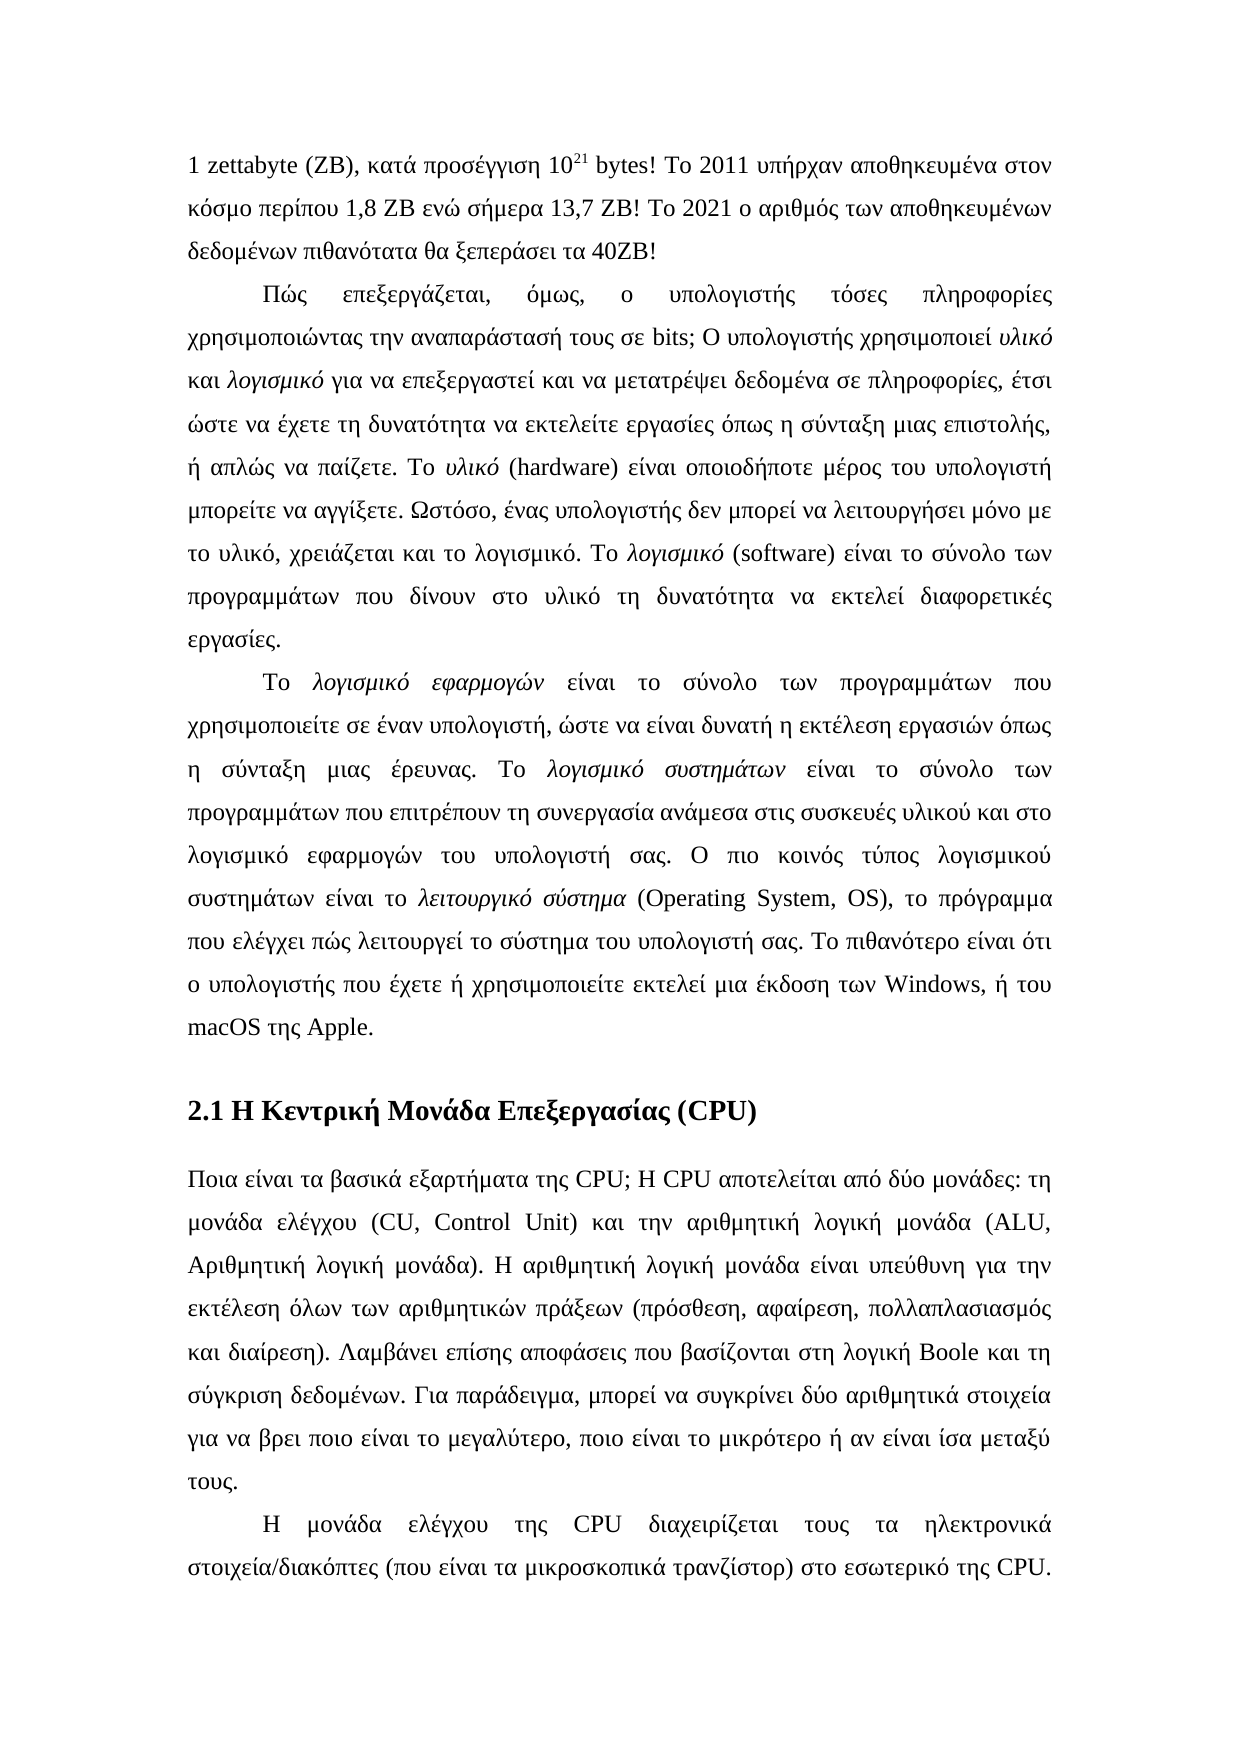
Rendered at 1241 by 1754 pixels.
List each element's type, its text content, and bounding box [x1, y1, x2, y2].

subtitle Η Κεντρική Μονάδα Επεξεργασίας (CPU) [187, 1093, 1053, 1127]
text 1 zettabyte (ZB), κατά προσέγγιση 1021 bytes! Το 2011 υπήρχαν αποθηκευμένα στον κόσμο περίπου 1,8 ZB ενώ σήμερα 13,7 ZB! To 2021 ο αριθμός των αποθηκευμένων δεδομένων πιθανότατα θα ξεπεράσει τα 40ZB! [187, 150, 1053, 265]
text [187, 1509, 1053, 1581]
text Το λογισμικό εφαρμογών είναι το σύνολο των προγραμμάτων που χρησιμοποιείτε σε έναν υπολογιστή, ώστε να είναι δυνατή η εκτέλεση εργασιών όπως η σύνταξη μιας έρευνας. Το λογισμικό συστημάτων είναι το σύνολο των προγραμμάτων που επιτρέπουν τη συνεργασία ανάμεσα στις συσκευές υλικού και στο λογισμικό εφαρμογών του υπολογιστή σας. Ο πιο κοινός τύπος λογισμικού συστημάτων είναι το λειτουργικό σύστημα (Οperating System, OS), το πρόγραμμα που ελέγχει πώς λειτουργεί το σύστημα του υπολογιστή σας. Το πιθανότερο είναι ότι ο υπολογιστής που έχετε ή χρησιμοποιείτε εκτελεί μια έκδοση των Windows, ή του macOS της Apple. [187, 667, 1053, 1041]
text Πώς επεξεργάζεται, όμως, ο υπολογιστής τόσες πληροφορίες χρησιμοποιώντας την αναπαράστασή τους σε bits; Ο υπολογιστής χρησιμοποιεί υλικό και λογισμικό για να επεξεργαστεί και να μετατρέψει δεδομένα σε πληροφορίες, έτσι ώστε να έχετε τη δυνατότητα να εκτελείτε εργασίες όπως η σύνταξη μιας επιστολής, ή απλώς να παίζετε. Το υλικό (hardware) είναι οποιοδήποτε μέρος του υπολογιστή μπορείτε να αγγίξετε. Ωστόσο, ένας υπολογιστής δεν μπορεί να λειτουργήσει μόνο με το υλικό, χρειάζεται και το λογισμικό. Το λογισμικό (software) είναι το σύνολο των προγραμμάτων που δίνουν στο υλικό τη δυνατότητα να εκτελεί διαφορετικές εργασίες. [187, 279, 1053, 653]
text Ποια είναι τα βασικά εξαρτήματα της CPU; Η CPU αποτελείται από δύο μονάδες: τη μονάδα ελέγχου (CU, Control Unit) και την αριθμητική λογική μονάδα (ALU, Αριθμητική λογική μονάδα). Η αριθμητική λογική μονάδα είναι υπεύθυνη για την εκτέλεση όλων των αριθμητικών πράξεων (πρόσθεση, αφαίρεση, πολλαπλασιασμός και διαίρεση). Λαμβάνει επίσης αποφάσεις που βασίζονται στη λογική Boole και τη σύγκριση δεδομένων. Για παράδειγμα, μπορεί να συγκρίνει δύο αριθμητικά στοιχεία για να βρει ποιο είναι το μεγαλύτερο, ποιο είναι το μικρότερο ή αν είναι ίσα μεταξύ τους. [187, 1164, 1053, 1495]
